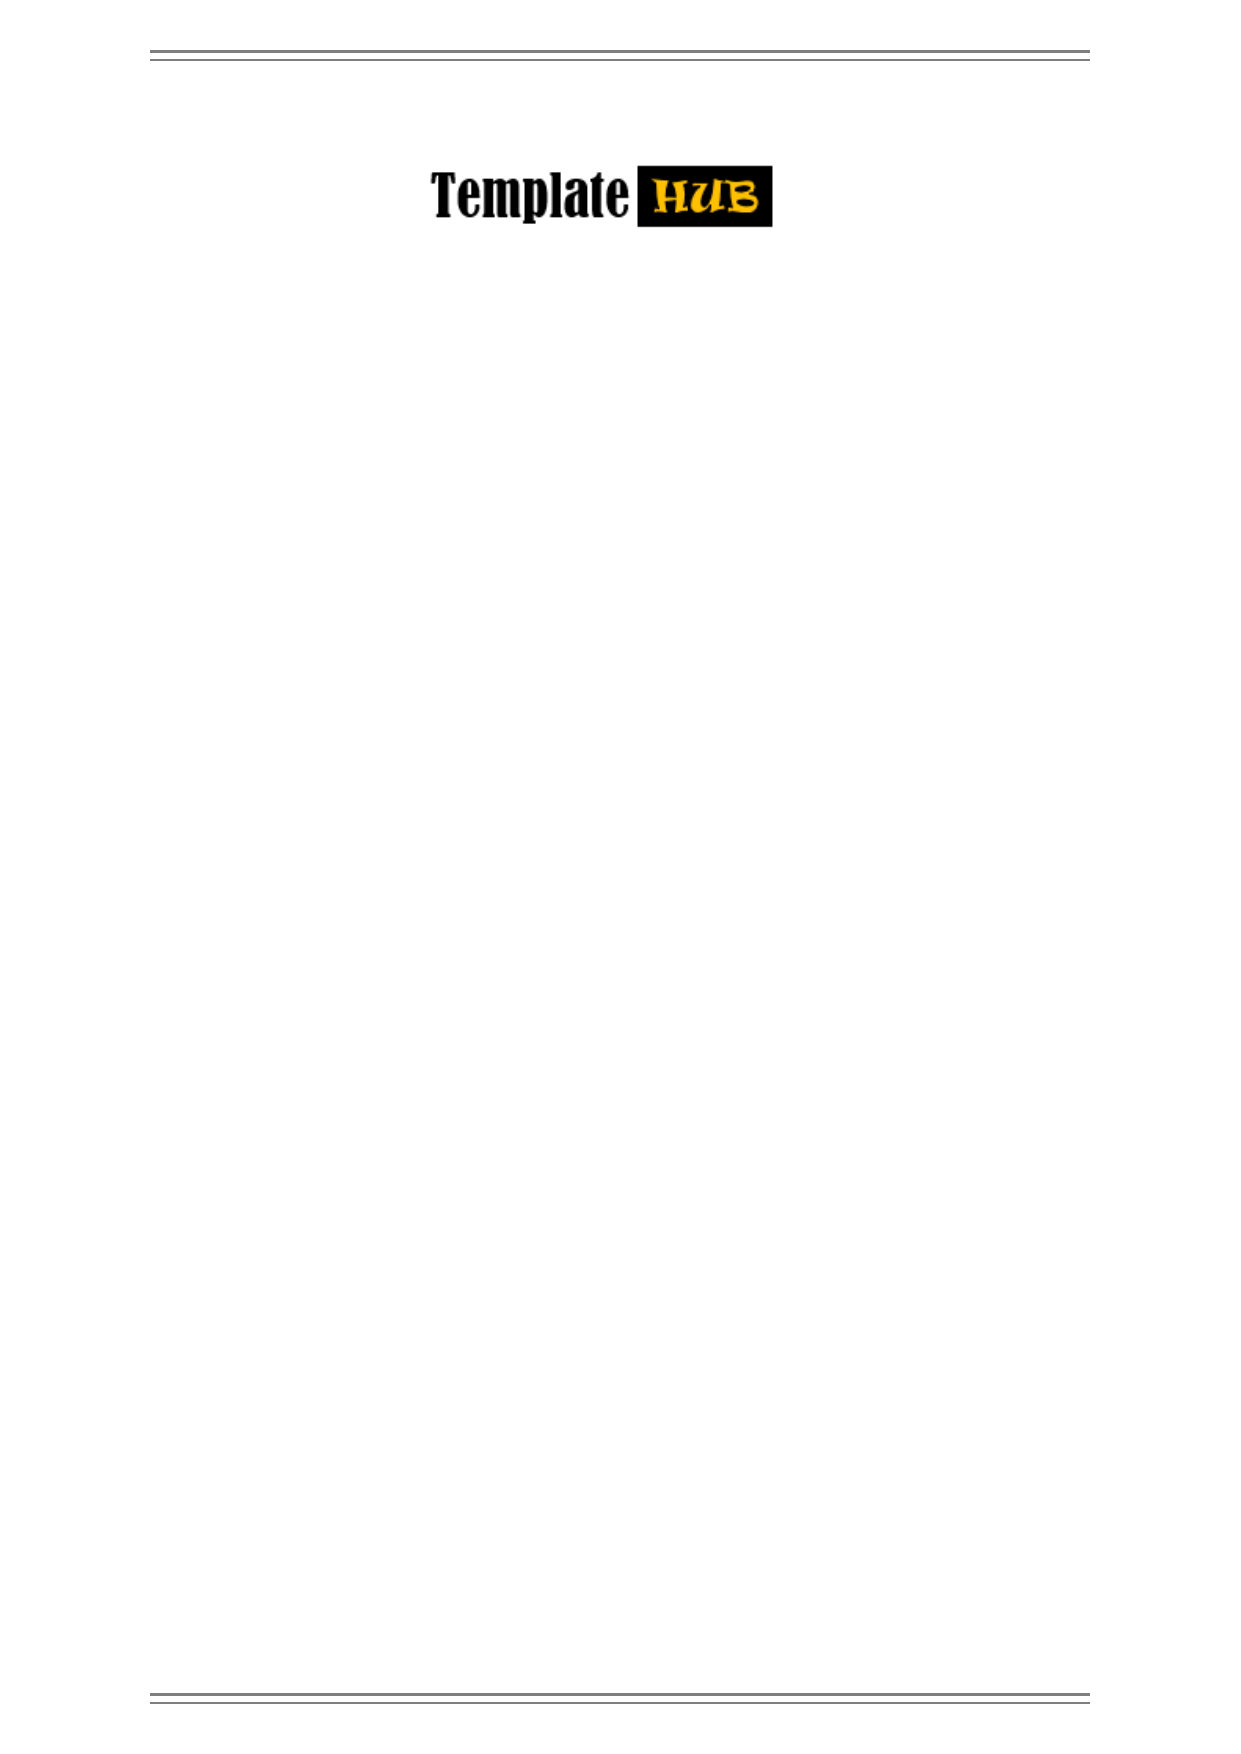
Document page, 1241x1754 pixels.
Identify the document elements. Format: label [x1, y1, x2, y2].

picture [426, 163, 779, 232]
